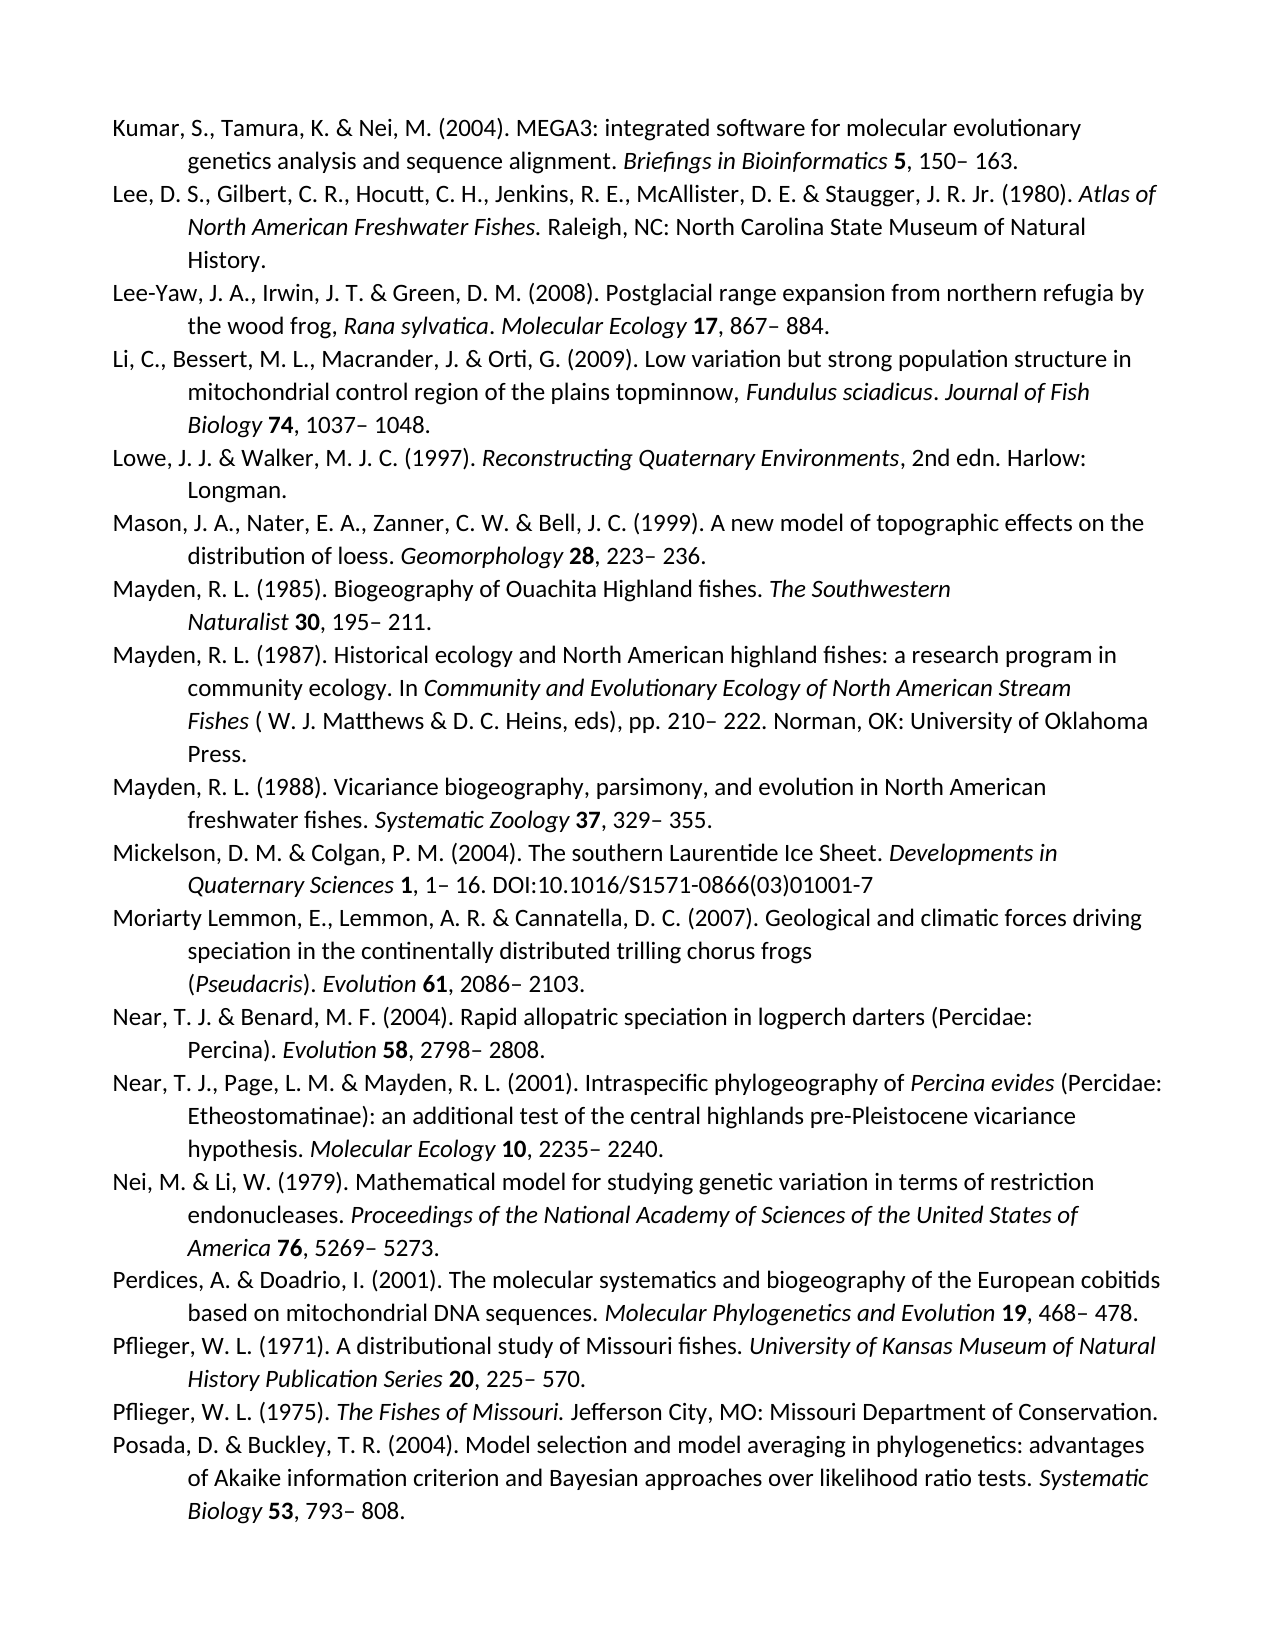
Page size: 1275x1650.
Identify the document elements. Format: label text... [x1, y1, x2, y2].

text Mayden, R. L. (1988). Vicariance biogeography, parsimony, and evolution in North American freshwater fishes. Systematic Zoology 37, 329– 355. [112, 771, 1162, 834]
text Pflieger, W. L. (1971). A distributional study of Missouri fishes. University of Kansas Museum of Natural History Publication Series 20, 225– 570. [112, 1330, 1162, 1394]
text Near, T. J., Page, L. M. & Mayden, R. L. (2001). Intraspecific phylogeography of Percina evides (Percidae: Etheostomatinae): an additional test of the central highlands pre-Pleistocene vicariance hypothesis. Molecular Ecology 10, 2235– 2240. [112, 1067, 1162, 1163]
text Lowe, J. J. & Walker, M. J. C. (1997). Reconstructing Quaternary Environments, 2nd edn. Harlow: Longman. [112, 442, 1162, 505]
text Lee, D. S., Gilbert, C. R., Hocutt, C. H., Jenkins, R. E., McAllister, D. E. & Staugger, J. R. Jr. (1980). Atlas of North American Freshwater Fishes. Raleigh, NC: North Carolina State Museum of Natural History. [112, 178, 1162, 275]
text Mayden, R. L. (1987). Historical ecology and North American highland fishes: a research program in community ecology. In Community and Evolutionary Ecology of North American Stream Fishes ( W. J. Matthews & D. C. Heins, eds), pp. 210– 222. Norman, OK: University of Oklahoma Press. [112, 639, 1162, 768]
text Lee-Yaw, J. A., Irwin, J. T. & Green, D. M. (2008). Postglacial range expansion from northern refugia by the wood frog, Rana sylvatica. Molecular Ecology 17, 867– 884. [112, 277, 1162, 341]
text Mickelson, D. M. & Colgan, P. M. (2004). The southern Laurentide Ice Sheet. Developments in Quaternary Sciences 1, 1– 16. DOI:10.1016/S1571-0866(03)01001-7 [112, 837, 1162, 900]
text Li, C., Bessert, M. L., Macrander, J. & Orti, G. (2009). Low variation but strong population structure in mitochondrial control region of the plains topminnow, Fundulus sciadicus. Journal of Fish Biology 74, 1037– 1048. [112, 343, 1162, 439]
text Nei, M. & Li, W. (1979). Mathematical model for studying genetic variation in terms of restriction endonucleases. Proceedings of the National Academy of Sciences of the United States of America 76, 5269– 5273. [112, 1166, 1162, 1262]
text Mayden, R. L. (1985). Biogeography of Ouachita Highland fishes. The Southwestern Naturalist 30, 195– 211. [112, 573, 1162, 637]
text Posada, D. & Buckley, T. R. (2004). Model selection and model averaging in phylogenetics: advantages of Akaike information criterion and Bayesian approaches over likelihood ratio tests. Systematic Biology 53, 793– 808. [112, 1429, 1162, 1526]
text Mason, J. A., Nater, E. A., Zanner, C. W. & Bell, J. C. (1999). A new model of topographic effects on the distribution of loess. Geomorphology 28, 223– 236. [112, 507, 1162, 571]
text Moriarty Lemmon, E., Lemmon, A. R. & Cannatella, D. C. (2007). Geological and climatic forces driving speciation in the continentally distributed trilling chorus frogs (Pseudacris). Evolution 61, 2086– 2103. [112, 902, 1162, 999]
text Perdices, A. & Doadrio, I. (2001). The molecular systematics and biogeography of the European cobitids based on mitochondrial DNA sequences. Molecular Phylogenetics and Evolution 19, 468– 478. [112, 1264, 1162, 1328]
text Kumar, S., Tamura, K. & Nei, M. (2004). MEGA3: integrated software for molecular evolutionary genetics analysis and sequence alignment. Briefings in Bioinformatics 5, 150– 163. [112, 112, 1162, 176]
text Near, T. J. & Benard, M. F. (2004). Rapid allopatric speciation in logperch darters (Percidae: Percina). Evolution 58, 2798– 2808. [112, 1001, 1162, 1065]
text Pflieger, W. L. (1975). The Fishes of Missouri. Jefferson City, MO: Missouri Department of Conservation. [112, 1396, 1162, 1427]
